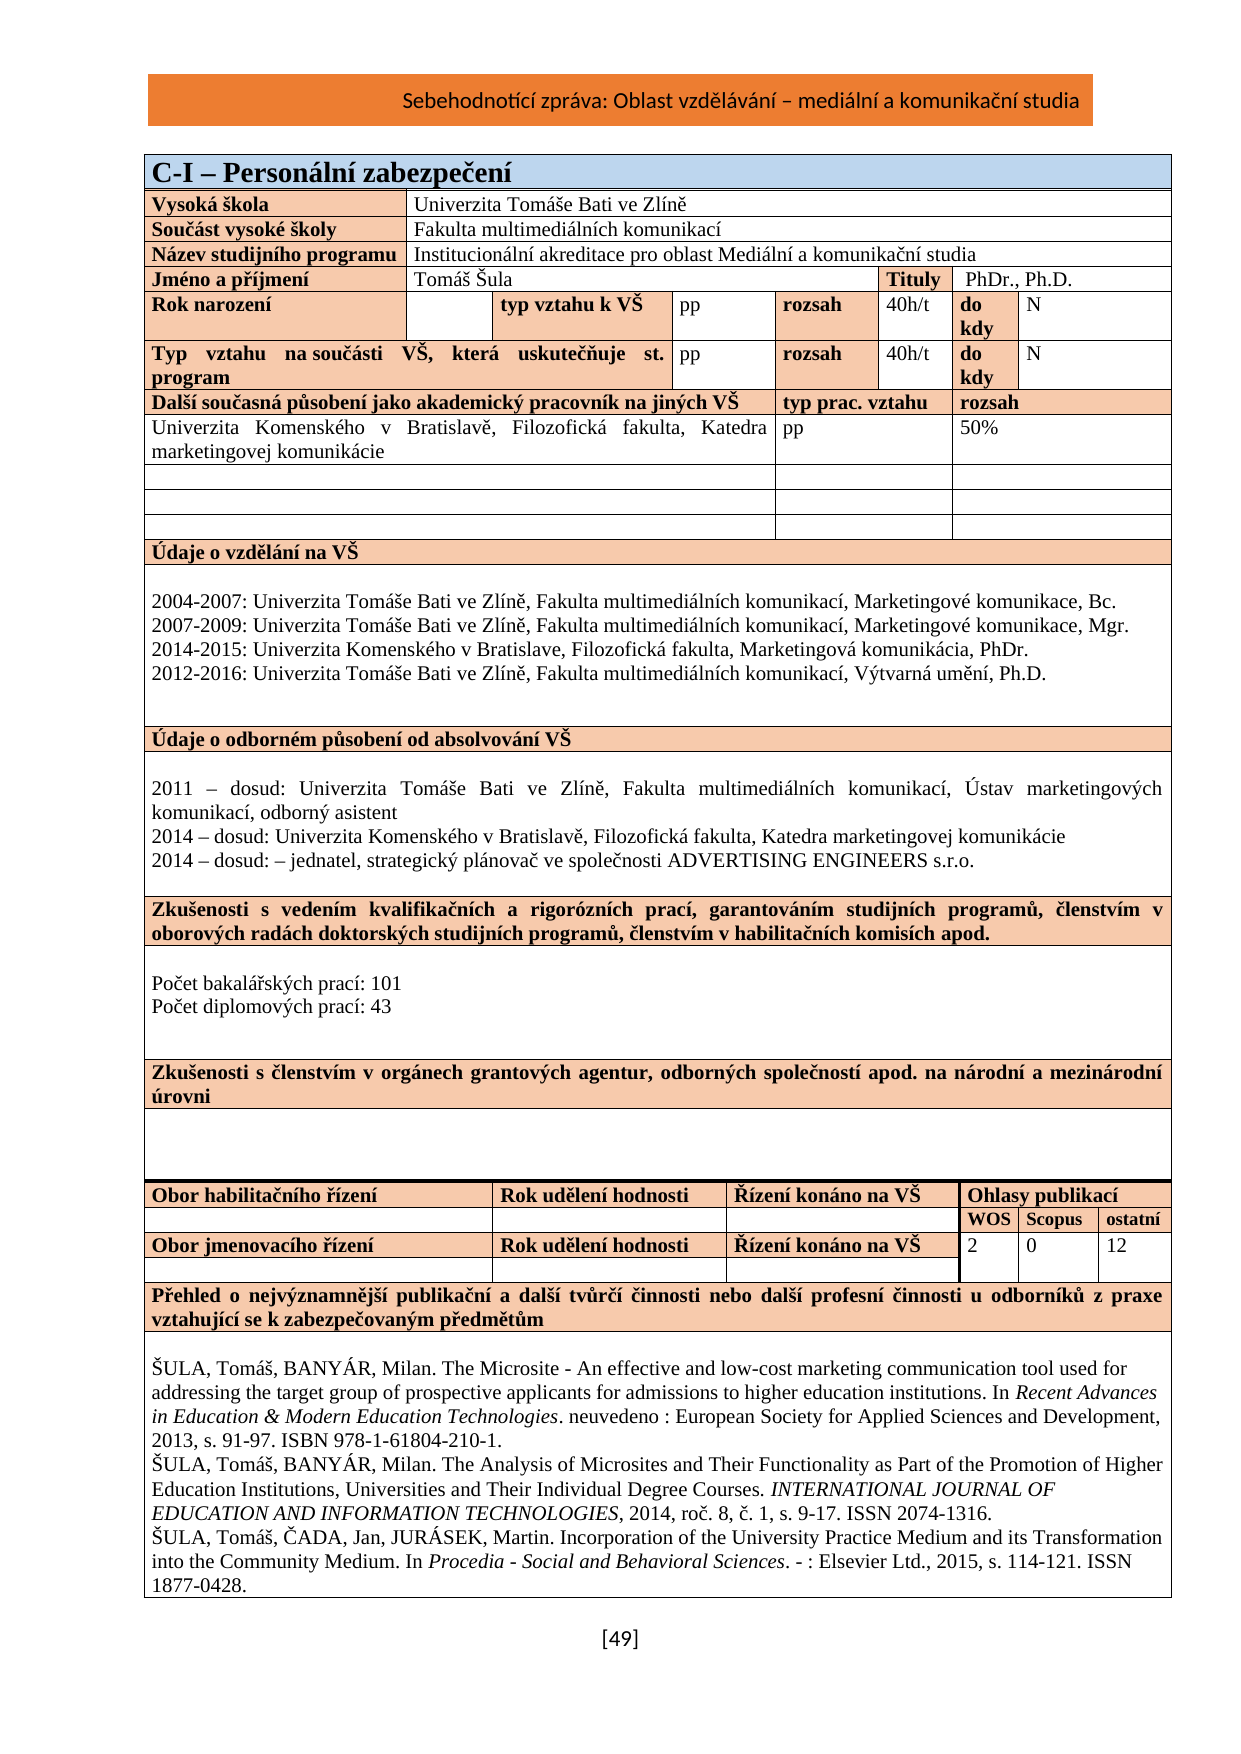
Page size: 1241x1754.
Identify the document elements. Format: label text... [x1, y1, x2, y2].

table_cell [145, 490, 775, 514]
table_cell Tomáš Šula [407, 267, 878, 291]
table_cell Přehled o nejvýznamnější publikační a další tvůrčí činnosti nebo další profesní činnosti u odborníků z praxe vztahující se k zabezpečovaným předmětům [145, 1283, 1171, 1331]
table_cell [145, 465, 775, 488]
table_cell N [1019, 292, 1171, 340]
table_cell rozsah [776, 341, 878, 389]
table_cell Tituly [879, 267, 952, 291]
table_cell pp [776, 415, 952, 463]
table_cell 12 [1099, 1233, 1171, 1282]
table_cell Řízení konáno na VŠ [727, 1183, 958, 1207]
table_cell N [1019, 341, 1171, 389]
table_cell Vysoká škola [145, 191, 406, 216]
table_cell pp [673, 292, 775, 340]
table_cell [776, 515, 952, 539]
table_cell [407, 292, 492, 340]
table_cell Fakulta multimediálních komunikací [407, 217, 1171, 241]
table_cell [145, 1258, 492, 1282]
table_cell WOS [961, 1208, 1018, 1232]
table_cell [953, 465, 1171, 488]
table_cell Institucionální akreditace pro oblast Mediální a komunikační studia [407, 242, 1171, 266]
table_cell Údaje o odborném působení od absolvování VŠ [145, 727, 1171, 751]
table_cell Zkušenosti s členstvím v orgánech grantových agentur, odborných společností apod. na národní a mezinárodní úrovni [145, 1060, 1171, 1108]
table_cell Rok udělení hodnosti [493, 1183, 726, 1207]
table_cell Univerzita Komenského v Bratislavě, Filozofická fakulta, Katedra marketingovej komunikácie [145, 415, 775, 463]
table_cell PhDr., Ph.D. [953, 267, 1171, 291]
table_cell rozsah [953, 390, 1171, 414]
table_cell [953, 515, 1171, 539]
table_cell Obor habilitačního řízení [145, 1183, 492, 1207]
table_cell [145, 1332, 1171, 1597]
table_cell Součást vysoké školy [145, 217, 406, 241]
table_cell Typ vztahu na součásti VŠ, která uskutečňuje st. program [145, 341, 672, 389]
table_cell Název studijního programu [145, 242, 406, 266]
table_cell [145, 515, 775, 539]
table_cell [493, 1258, 726, 1282]
table_cell Ohlasy publikací [961, 1183, 1171, 1207]
table_cell Jméno a příjmení [145, 267, 406, 291]
table_cell Počet bakalářských prací: 101 Počet diplomových prací: 43 [145, 946, 1171, 1059]
table_cell ostatní [1099, 1208, 1171, 1232]
table_cell 40h/t [879, 341, 952, 389]
table_cell [953, 490, 1171, 514]
table_cell [145, 1208, 492, 1232]
table_cell Zkušenosti s vedením kvalifikačních a rigorózních prací, garantováním studijních programů, členstvím v oborových radách doktorských studijních programů, členstvím v habilitačních komisích apod. [145, 897, 1171, 945]
table_cell Univerzita Tomáše Bati ve Zlíně [407, 191, 1171, 216]
table_cell do kdy [953, 292, 1018, 340]
table_cell do kdy [953, 341, 1018, 389]
table_cell typ prac. vztahu [776, 390, 952, 414]
table_cell 0 [1019, 1233, 1098, 1282]
table_cell [727, 1258, 958, 1282]
table_cell [493, 1208, 726, 1232]
table_header C-I – Personální zabezpečení [145, 155, 1171, 188]
table_cell Údaje o vzdělání na VŠ [145, 540, 1171, 564]
table_cell Řízení konáno na VŠ [727, 1233, 958, 1257]
table_cell [776, 465, 952, 488]
table_cell Obor jmenovacího řízení [145, 1233, 492, 1257]
table_cell 2011 – dosud: Univerzita Tomáše Bati ve Zlíně, Fakulta multimediálních komunikací, Ústav marketingových komunikací, odborný asistent 2014 – dosud: Univerzita Komenského v Bratislavě, Filozofická fakulta, Katedra marketingovej komunikácie 2014 – dosud: – jednatel, strategický plánovač ve společnosti ADVERTISING ENGINEERS s.r.o. [145, 752, 1171, 896]
table_cell 40h/t [879, 292, 952, 340]
table_cell rozsah [776, 292, 878, 340]
table_cell 2004-2007: Univerzita Tomáše Bati ve Zlíně, Fakulta multimediálních komunikací, Marketingové komunikace, Bc. 2007-2009: Univerzita Tomáše Bati ve Zlíně, Fakulta multimediálních komunikací, Marketingové komunikace, Mgr. 2014-2015: Univerzita Komenského v Bratislave, Filozofická fakulta, Marketingová komunikácia, PhDr. 2012-2016: Univerzita Tomáše Bati ve Zlíně, Fakulta multimediálních komunikací, Výtvarná umění, Ph.D. [145, 565, 1171, 726]
table_cell Scopus [1019, 1208, 1098, 1232]
table_cell [145, 1109, 1171, 1179]
table_cell Rok narození [145, 292, 406, 340]
table_cell typ vztahu k VŠ [493, 292, 672, 340]
table_cell [776, 490, 952, 514]
table_cell Rok udělení hodnosti [493, 1233, 726, 1257]
table_cell Další současná působení jako akademický pracovník na jiných VŠ [145, 390, 775, 414]
table_cell 2 [961, 1233, 1018, 1282]
table_cell [727, 1208, 958, 1232]
table_cell 50% [953, 415, 1171, 463]
table_cell pp [673, 341, 775, 389]
